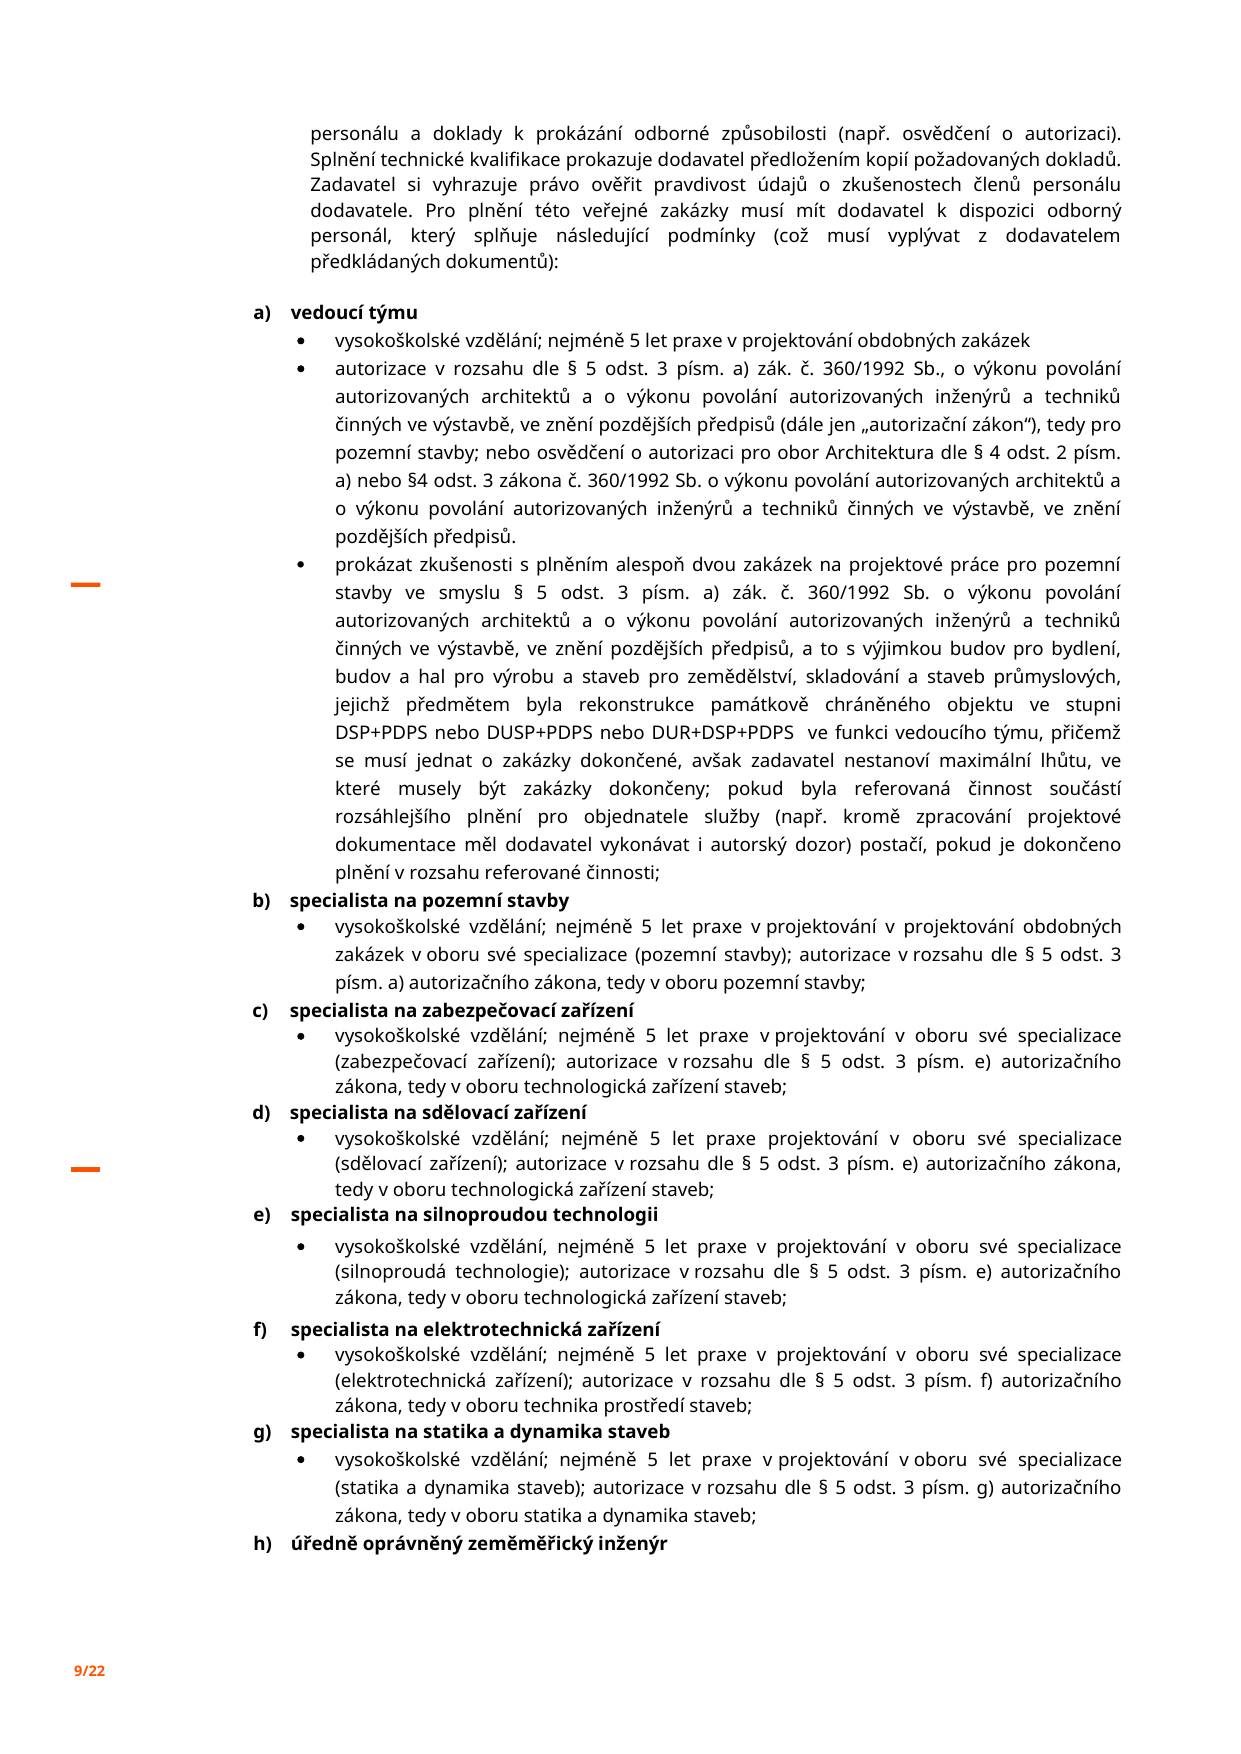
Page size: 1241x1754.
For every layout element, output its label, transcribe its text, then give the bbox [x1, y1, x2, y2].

list vysokoškolské vzdělání; nejméně 5 let praxe projektování v oboru své specializace (sdělovací zařízení); autorizace v rozsahu dle § 5 odst. 3 písm. e) autorizačního zákona, tedy v oboru technologická zařízení staveb; [297, 1125, 1122, 1201]
list specialista na statika a dynamika staveb [253, 1418, 1122, 1444]
list specialista na zabezpečovací zařízení [252, 997, 1122, 1023]
list úředně oprávněný zeměměřický inženýr [253, 1530, 1122, 1556]
list specialista na pozemní stavby [252, 888, 1122, 913]
list vedoucí týmu [253, 299, 1122, 325]
list vysokoškolské vzdělání; nejméně 5 let praxe v projektování v oboru své specializace (zabezpečovací zařízení); autorizace v rozsahu dle § 5 odst. 3 písm. e) autorizačního zákona, tedy v oboru technologická zařízení staveb; [297, 1023, 1122, 1099]
list specialista na elektrotechnická zařízení [253, 1316, 1122, 1342]
list vysokoškolské vzdělání; nejméně 5 let praxe v projektování obdobných zakázek [297, 327, 1122, 353]
list specialista na silnoproudou technologii [253, 1201, 1122, 1227]
list autorizace v rozsahu dle § 5 odst. 3 písm. a) zák. č. 360/1992 Sb., o výkonu povolání autorizovaných architektů a o výkonu povolání autorizovaných inženýrů a techniků činných ve výstavbě, ve znění pozdějších předpisů (dále jen „autorizační zákon“), tedy pro pozemní stavby; nebo osvědčení o autorizaci pro obor Architektura dle § 4 odst. 2 písm. a) nebo §4 odst. 3 zákona č. 360/1992 Sb. o výkonu povolání autorizovaných architektů a o výkonu povolání autorizovaných inženýrů a techniků činných ve výstavbě, ve znění pozdějších předpisů. [297, 355, 1122, 549]
list vysokoškolské vzdělání, nejméně 5 let praxe v projektování v oboru své specializace (silnoproudá technologie); autorizace v rozsahu dle § 5 odst. 3 písm. e) autorizačního zákona, tedy v oboru technologická zařízení staveb; [297, 1233, 1122, 1310]
list vysokoškolské vzdělání; nejméně 5 let praxe v projektování v oboru své specializace (statika a dynamika staveb); autorizace v rozsahu dle § 5 odst. 3 písm. g) autorizačního zákona, tedy v oboru statika a dynamika staveb; [297, 1446, 1122, 1528]
list prokázat zkušenosti s plněním alespoň dvou zakázek na projektové práce pro pozemní stavby ve smyslu § 5 odst. 3 písm. a) zák. č. 360/1992 Sb. o výkonu povolání autorizovaných architektů a o výkonu povolání autorizovaných inženýrů a techniků činných ve výstavbě, ve znění pozdějších předpisů, a to s výjimkou budov pro bydlení, budov a hal pro výrobu a staveb pro zemědělství, skladování a staveb průmyslových, jejichž předmětem byla rekonstrukce památkově chráněného objektu ve stupni DSP+PDPS nebo DUSP+PDPS nebo DUR+DSP+PDPS ve funkci vedoucího týmu, přičemž se musí jednat o zakázky dokončené, avšak zadavatel nestanoví maximální lhůtu, ve které musely být zakázky dokončeny; pokud byla referovaná činnost součástí rozsáhlejšího plnění pro objednatele služby (např. kromě zpracování projektové dokumentace měl dodavatel vykonávat i autorský dozor) postačí, pokud je dokončeno plnění v rozsahu referované činnosti; [297, 551, 1122, 885]
list vysokoškolské vzdělání; nejméně 5 let praxe v projektování v projektování obdobných zakázek v oboru své specializace (pozemní stavby); autorizace v rozsahu dle § 5 odst. 3 písm. a) autorizačního zákona, tedy v oboru pozemní stavby; [297, 913, 1122, 995]
list vysokoškolské vzdělání; nejméně 5 let praxe v projektování v oboru své specializace (elektrotechnická zařízení); autorizace v rozsahu dle § 5 odst. 3 písm. f) autorizačního zákona, tedy v oboru technika prostředí staveb; [297, 1342, 1122, 1418]
list specialista na sdělovací zařízení [252, 1099, 1122, 1125]
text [310, 121, 1122, 274]
